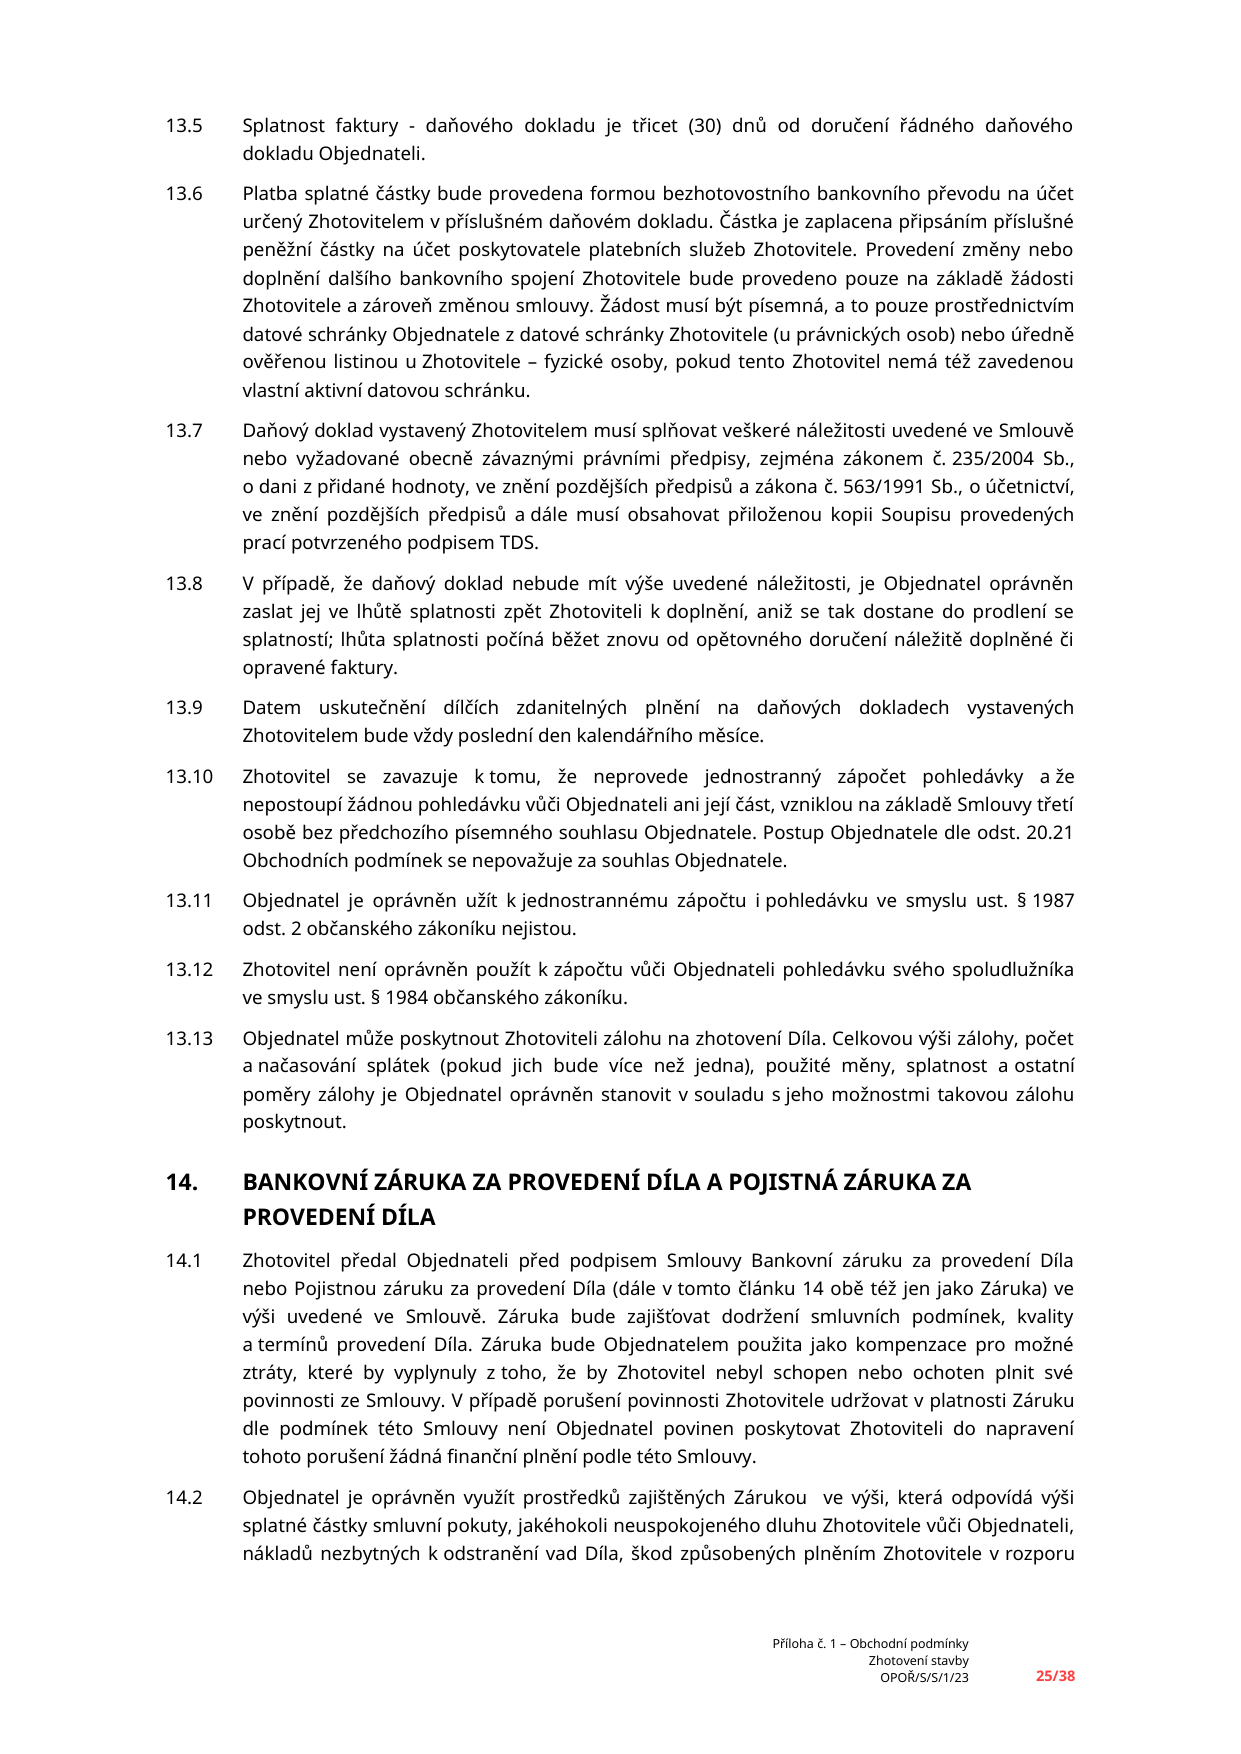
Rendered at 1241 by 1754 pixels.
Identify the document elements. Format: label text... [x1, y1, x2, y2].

text Platba splatné částky bude provedena formou bezhotovostního bankovního převodu na účet určený Zhotovitelem v příslušném daňovém dokladu. Částka je zaplacena připsáním příslušné peněžní částky na účet poskytovatele platebních služeb Zhotovitele. Provedení změny nebo doplnění dalšího bankovního spojení Zhotovitele bude provedeno pouze na základě žádosti Zhotovitele a zároveň změnou smlouvy. Žádost musí být písemná, a to pouze prostřednictvím datové schránky Objednatele z datové schránky Zhotovitele (u právnických osob) nebo úředně ověřenou listinou u Zhotovitele – fyzické osoby, pokud tento Zhotovitel nemá též zavedenou vlastní aktivní datovou schránku. [165, 181, 1075, 402]
text Zhotovitel není oprávněn použít k zápočtu vůči Objednateli pohledávku svého spoludlužníka ve smyslu ust. § 1984 občanského zákoníku. [165, 956, 1075, 1010]
text V případě, že daňový doklad nebude mít výše uvedené náležitosti, je Objednatel oprávněn zaslat jej ve lhůtě splatnosti zpět Zhotoviteli k doplnění, aniž se tak dostane do prodlení se splatností; lhůta splatnosti počíná běžet znovu od opětovného doručení náležitě doplněné či opravené faktury. [165, 570, 1075, 679]
text Datem uskutečnění dílčích zdanitelných plnění na daňových dokladech vystavených Zhotovitelem bude vždy poslední den kalendářního měsíce. [165, 694, 1075, 748]
text Zhotovitel předal Objednateli před podpisem Smlouvy Bankovní záruku za provedení Díla nebo Pojistnou záruku za provedení Díla (dále v tomto článku 14 obě též jen jako Záruka) ve výši uvedené ve Smlouvě. Záruka bude zajišťovat dodržení smluvních podmínek, kvality a termínů provedení Díla. Záruka bude Objednatelem použita jako kompenzace pro možné ztráty, které by vyplynuly z toho, že by Zhotovitel nebyl schopen nebo ochoten plnit své povinnosti ze Smlouvy. V případě porušení povinnosti Zhotovitele udržovat v platnosti Záruku dle podmínek této Smlouvy není Objednatel povinen poskytovat Zhotoviteli do napravení tohoto porušení žádná finanční plnění podle této Smlouvy. [165, 1247, 1075, 1469]
text Zhotovitel se zavazuje k tomu, že neprovede jednostranný zápočet pohledávky a že nepostoupí žádnou pohledávku vůči Objednateli ani její část, vzniklou na základě Smlouvy třetí osobě bez předchozího písemného souhlasu Objednatele. Postup Objednatele dle odst. 20.21 Obchodních podmínek se nepovažuje za souhlas Objednatele. [165, 763, 1075, 873]
text BANKOVNÍ ZÁRUKA ZA PROVEDENÍ DÍLA A POJISTNÁ ZÁRUKA ZA PROVEDENÍ DÍLA [165, 1166, 1075, 1232]
text Objednatel může poskytnout Zhotoviteli zálohu na zhotovení Díla. Celkovou výši zálohy, počet a načasování splátek (pokud jich bude více než jedna), použité měny, splatnost a ostatní poměry zálohy je Objednatel oprávněn stanovit v souladu s jeho možnostmi takovou zálohu poskytnout. [165, 1025, 1075, 1134]
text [165, 1484, 1075, 1566]
text Objednatel je oprávněn užít k jednostrannému zápočtu i pohledávku ve smyslu ust. § 1987 odst. 2 občanského zákoníku nejistou. [165, 888, 1075, 941]
text Splatnost faktury - daňového dokladu je třicet (30) dnů od doručení řádného daňového dokladu Objednateli. [165, 112, 1075, 166]
text Daňový doklad vystavený Zhotovitelem musí splňovat veškeré náležitosti uvedené ve Smlouvě nebo vyžadované obecně závaznými právními předpisy, zejména zákonem č. 235/2004 Sb., o dani z přidané hodnoty, ve znění pozdějších předpisů a zákona č. 563/1991 Sb., o účetnictví, ve znění pozdějších předpisů a dále musí obsahovat přiloženou kopii Soupisu provedených prací potvrzeného podpisem TDS. [165, 417, 1075, 555]
